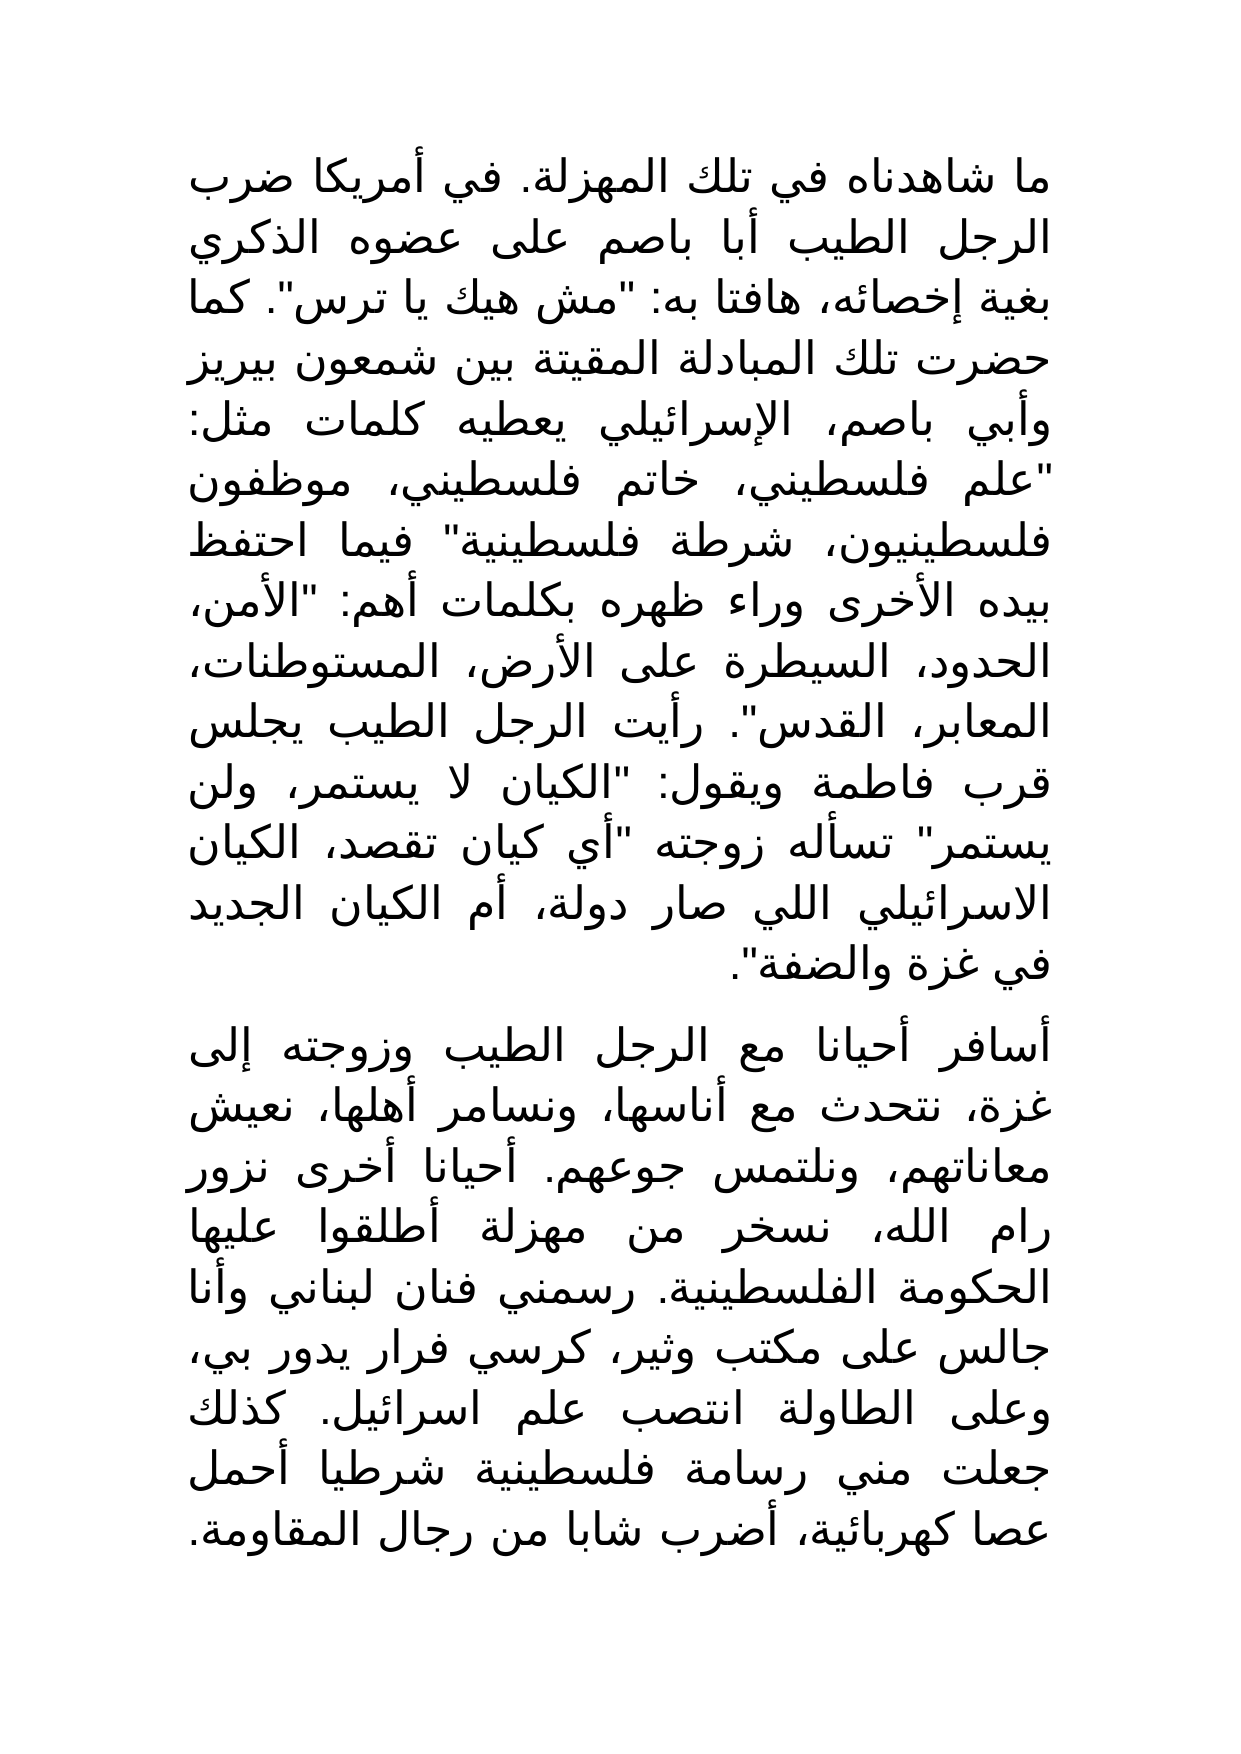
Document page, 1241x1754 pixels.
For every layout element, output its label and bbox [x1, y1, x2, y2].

text [187, 150, 1053, 989]
text [187, 1018, 1053, 1555]
